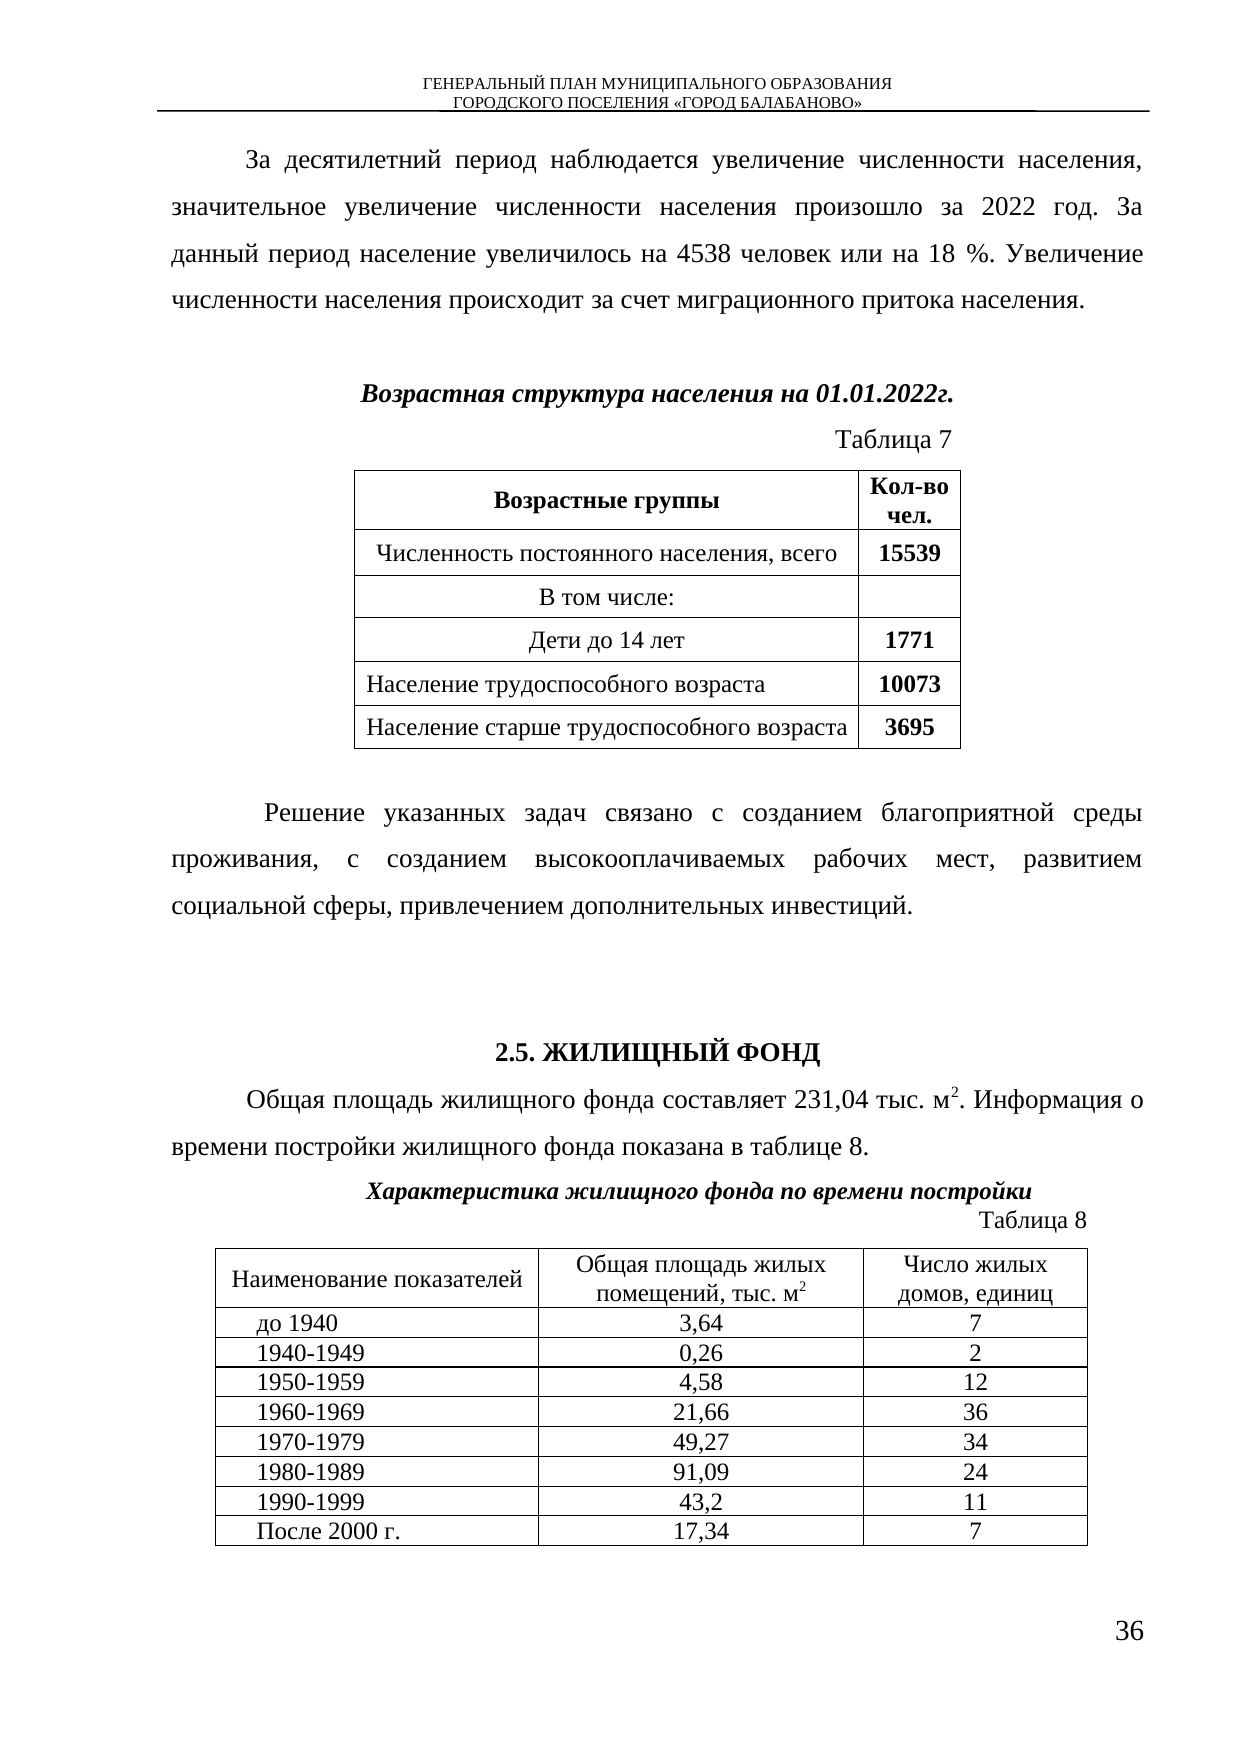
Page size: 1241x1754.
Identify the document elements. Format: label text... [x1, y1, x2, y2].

table_cell 12 [864, 1368, 1087, 1396]
table_cell 24 [864, 1457, 1087, 1486]
table_cell 21,66 [539, 1397, 863, 1426]
table_cell 34 [864, 1427, 1087, 1456]
table_cell 1940-1949 [216, 1338, 538, 1366]
table_cell После 2000 г. [216, 1516, 538, 1545]
table_cell 49,27 [539, 1427, 863, 1456]
table_cell 4,58 [539, 1368, 863, 1396]
table_cell до 1940 [216, 1308, 538, 1337]
table_cell Население трудоспособного возраста [355, 662, 858, 704]
table_cell 1771 [859, 618, 960, 661]
text Общая площадь жилищного фонда составляет 231,04 тыс. м2. Информация о времени постройки жилищного фонда показана в таблице 8. [171, 1083, 1144, 1161]
table_cell 7 [864, 1308, 1087, 1337]
table_cell 43,2 [539, 1487, 863, 1515]
table_cell 1980-1989 [216, 1457, 538, 1486]
table_header Наименование показателей [216, 1249, 538, 1307]
text Возрастная структура населения на 01.01.2022г. [171, 377, 1144, 408]
text Таблица 8 [171, 1205, 1087, 1234]
table_cell 11 [864, 1487, 1087, 1515]
subtitle 2.5. ЖИЛИЩНЫЙ ФОНД [171, 1036, 1144, 1067]
table_cell 1990-1999 [216, 1487, 538, 1515]
table_cell В том числе: [355, 576, 858, 617]
table_cell 3,64 [539, 1308, 863, 1337]
text За десятилетний период наблюдается увеличение численности населения, значительное увеличение численности населения произошло за 2022 год. За данный период население увеличилось на 4538 человек или на 18 %. Увеличение численности населения происходит за счет миграционного притока населения. [171, 143, 1144, 314]
table_cell 1960-1969 [216, 1397, 538, 1426]
text Характеристика жилищного фонда по времени постройки [254, 1176, 1144, 1205]
table_header Общая площадь жилых помещений, тыс. м2 [539, 1249, 863, 1307]
table_cell 17,34 [539, 1516, 863, 1545]
table_cell Дети до 14 лет [355, 618, 858, 661]
text Решение указанных задач связано с созданием благоприятной среды проживания, с созданием высокооплачиваемых рабочих мест, развитием социальной сферы, привлечением дополнительных инвестиций. [171, 796, 1144, 920]
table_cell 1970-1979 [216, 1427, 538, 1456]
table_cell Численность постоянного населения, всего [355, 530, 858, 575]
table_cell 36 [864, 1397, 1087, 1426]
table_cell 2 [864, 1338, 1087, 1366]
table_cell 0,26 [539, 1338, 863, 1366]
table_cell 1950-1959 [216, 1368, 538, 1396]
table_cell 10073 [859, 662, 960, 704]
table_cell 15539 [859, 530, 960, 575]
table_cell 3695 [859, 706, 960, 748]
table_cell [859, 576, 960, 617]
table_cell 7 [864, 1516, 1087, 1545]
table_header Кол-во чел. [859, 471, 960, 528]
table_cell Население старше трудоспособного возраста [355, 706, 858, 748]
text Таблица 7 [171, 423, 952, 454]
table_header Возрастные группы [355, 471, 858, 528]
table_header Число жилых домов, единиц [864, 1249, 1087, 1307]
table_cell 91,09 [539, 1457, 863, 1486]
